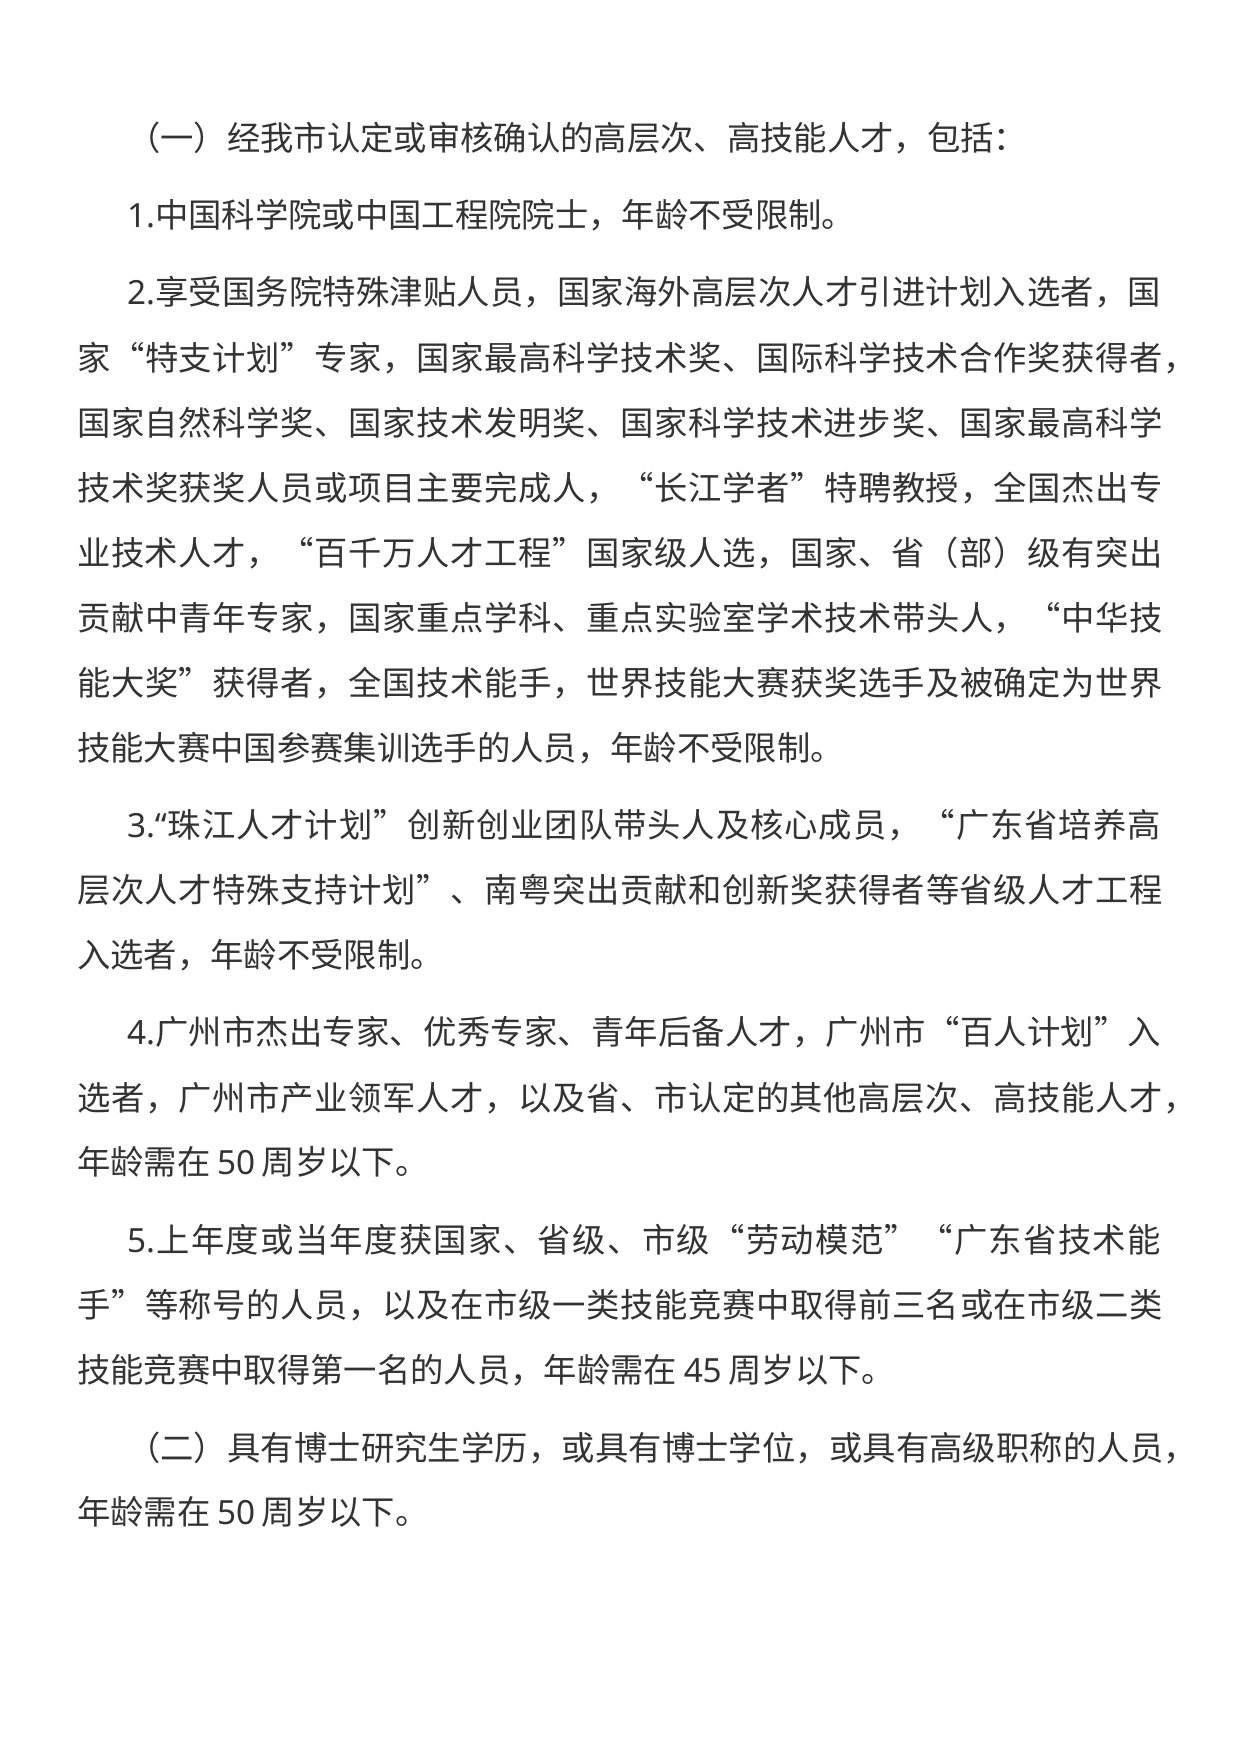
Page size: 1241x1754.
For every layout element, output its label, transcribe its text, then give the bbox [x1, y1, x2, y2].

text 3.“珠江人才计划”创新创业团队带头人及核心成员，“广东省培养高层次人才特殊支持计划”、南粤突出贡献和创新奖获得者等省级人才工程入选者，年龄不受限制。 [77, 790, 1163, 985]
text 1.中国科学院或中国工程院院士，年龄不受限制。 [77, 180, 1163, 245]
text 2.享受国务院特殊津贴人员，国家海外高层次人才引进计划入选者，国家“特支计划”专家，国家最高科学技术奖、国际科学技术合作奖获得者，国家自然科学奖、国家技术发明奖、国家科学技术进步奖、国家最高科学技术奖获奖人员或项目主要完成人，“长江学者”特聘教授，全国杰出专业技术人才，“百千万人才工程”国家级人选，国家、省（部）级有突出贡献中青年专家，国家重点学科、重点实验室学术技术带头人，“中华技能大奖”获得者，全国技术能手，世界技能大赛获奖选手及被确定为世界技能大赛中国参赛集训选手的人员，年龄不受限制。 [77, 258, 1163, 778]
text （一）经我市认定或审核确认的高层次、高技能人才，包括： [77, 103, 1163, 168]
text 4.广州市杰出专家、优秀专家、青年后备人才，广州市“百人计划”入选者，广州市产业领军人才，以及省、市认定的其他高层次、高技能人才，年龄需在50周岁以下。 [77, 998, 1163, 1193]
text 5.上年度或当年度获国家、省级、市级“劳动模范”“广东省技术能手”等称号的人员，以及在市级一类技能竞赛中取得前三名或在市级二类技能竞赛中取得第一名的人员，年龄需在45周岁以下。 [77, 1205, 1163, 1400]
text （二）具有博士研究生学历，或具有博士学位，或具有高级职称的人员，年龄需在50周岁以下。 [77, 1413, 1163, 1543]
